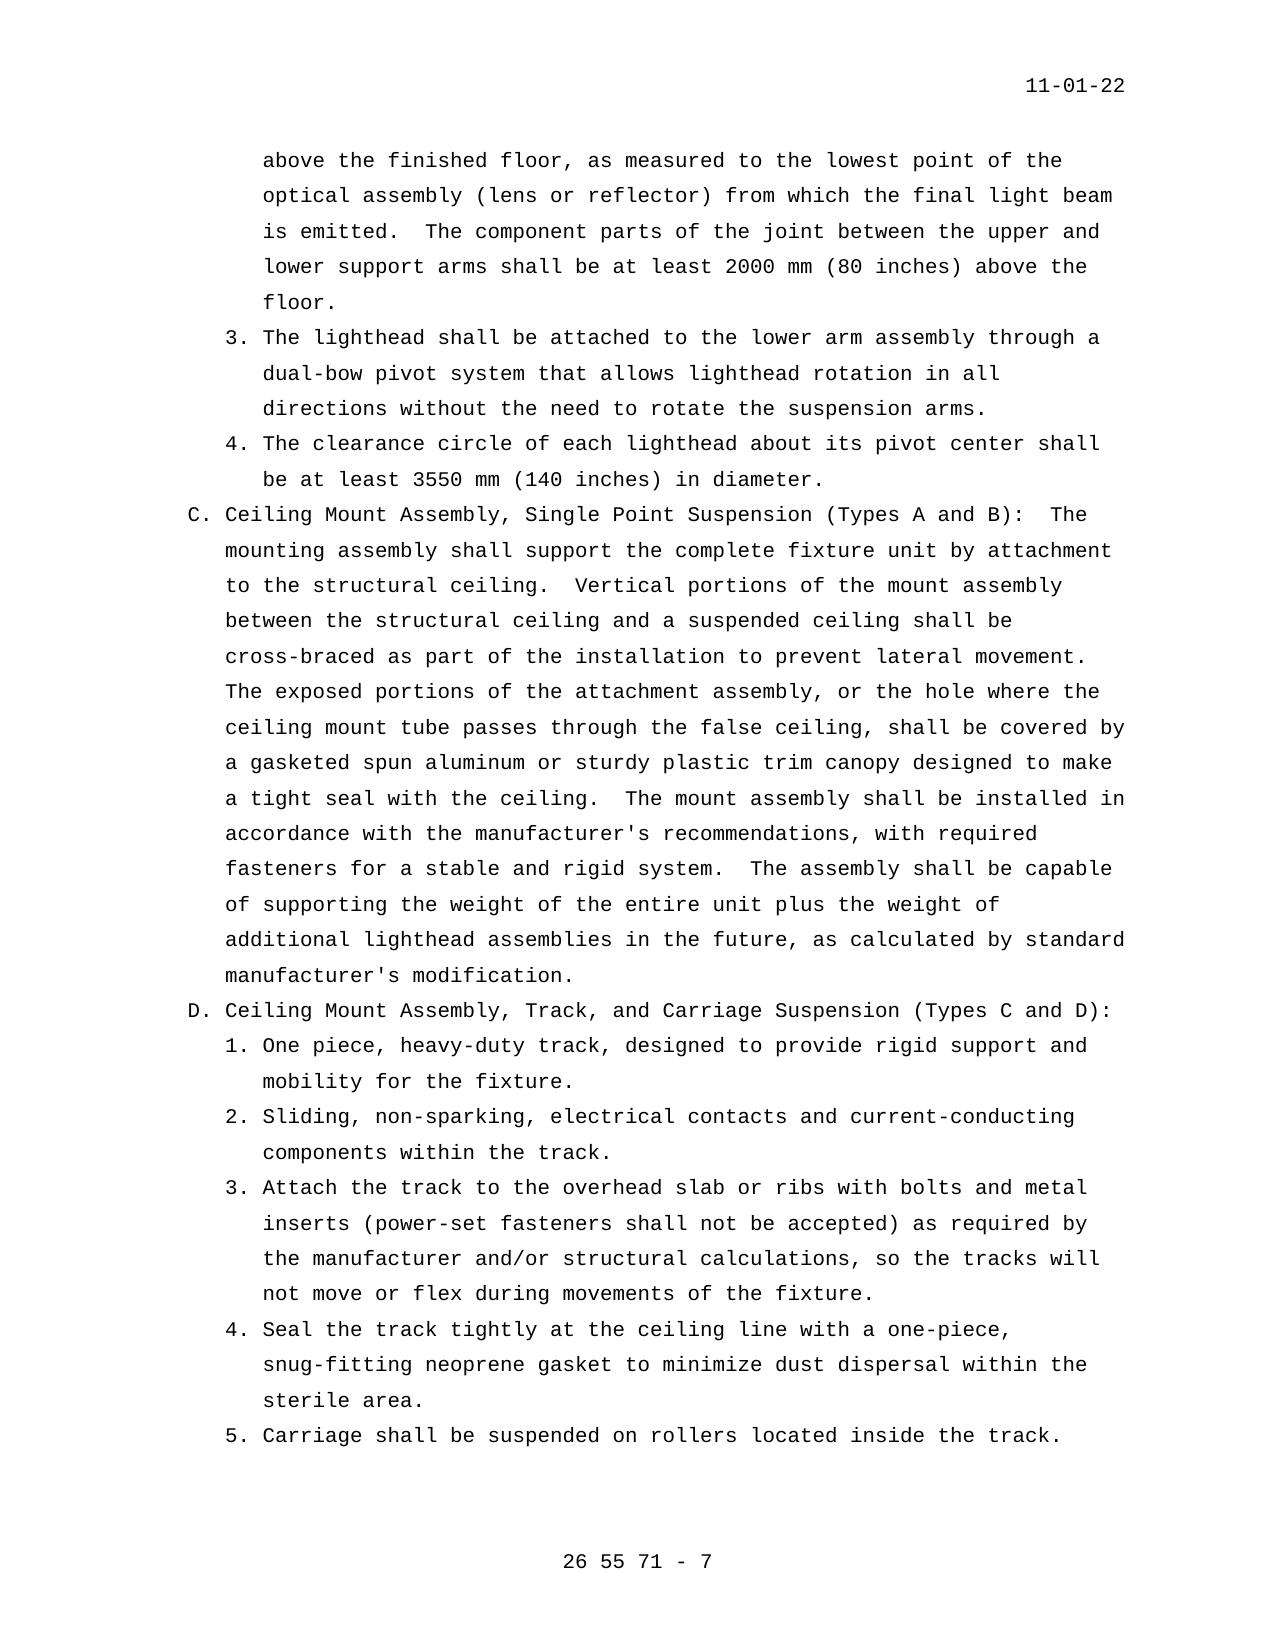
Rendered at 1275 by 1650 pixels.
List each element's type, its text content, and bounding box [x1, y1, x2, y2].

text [225, 150, 1125, 315]
text 5. Carriage shall be suspended on rollers located inside the track. [225, 1425, 1125, 1449]
text 4. Seal the track tightly at the ceiling line with a one-piece, snug-fitting neoprene gasket to minimize dust dispersal within the sterile area. [225, 1319, 1125, 1413]
text C. Ceiling Mount Assembly, Single Point Suspension (Types A and B): The mounting assembly shall support the complete fixture unit by attachment to the structural ceiling. Vertical portions of the mount assembly between the structural ceiling and a suspended ceiling shall be cross-braced as part of the installation to prevent lateral movement. The exposed portions of the attachment assembly, or the hole where the ceiling mount tube passes through the false ceiling, shall be covered by a gasketed spun aluminum or sturdy plastic trim canopy designed to make a tight seal with the ceiling. The mount assembly shall be installed in accordance with the manufacturer's recommendations, with required fasteners for a stable and rigid system. The assembly shall be capable of supporting the weight of the entire unit plus the weight of additional lighthead assemblies in the future, as calculated by standard manufacturer's modification. [187, 504, 1125, 988]
text 3. The lighthead shall be attached to the lower arm assembly through a dual-bow pivot system that allows lighthead rotation in all directions without the need to rotate the suspension arms. [225, 327, 1125, 422]
text 3. Attach the track to the overhead slab or ribs with bolts and metal inserts (power-set fasteners shall not be accepted) as required by the manufacturer and/or structural calculations, so the tracks will not move or flex during movements of the fixture. [225, 1177, 1125, 1307]
text 2. Sliding, non-sparking, electrical contacts and current-conducting components within the track. [225, 1106, 1125, 1165]
text 4. The clearance circle of each lighthead about its pivot center shall be at least 3550 mm (140 inches) in diameter. [225, 433, 1125, 492]
text 1. One piece, heavy-duty track, designed to provide rigid support and mobility for the fixture. [225, 1035, 1125, 1094]
text D. Ceiling Mount Assembly, Track, and Carriage Suspension (Types C and D): [187, 1000, 1125, 1024]
